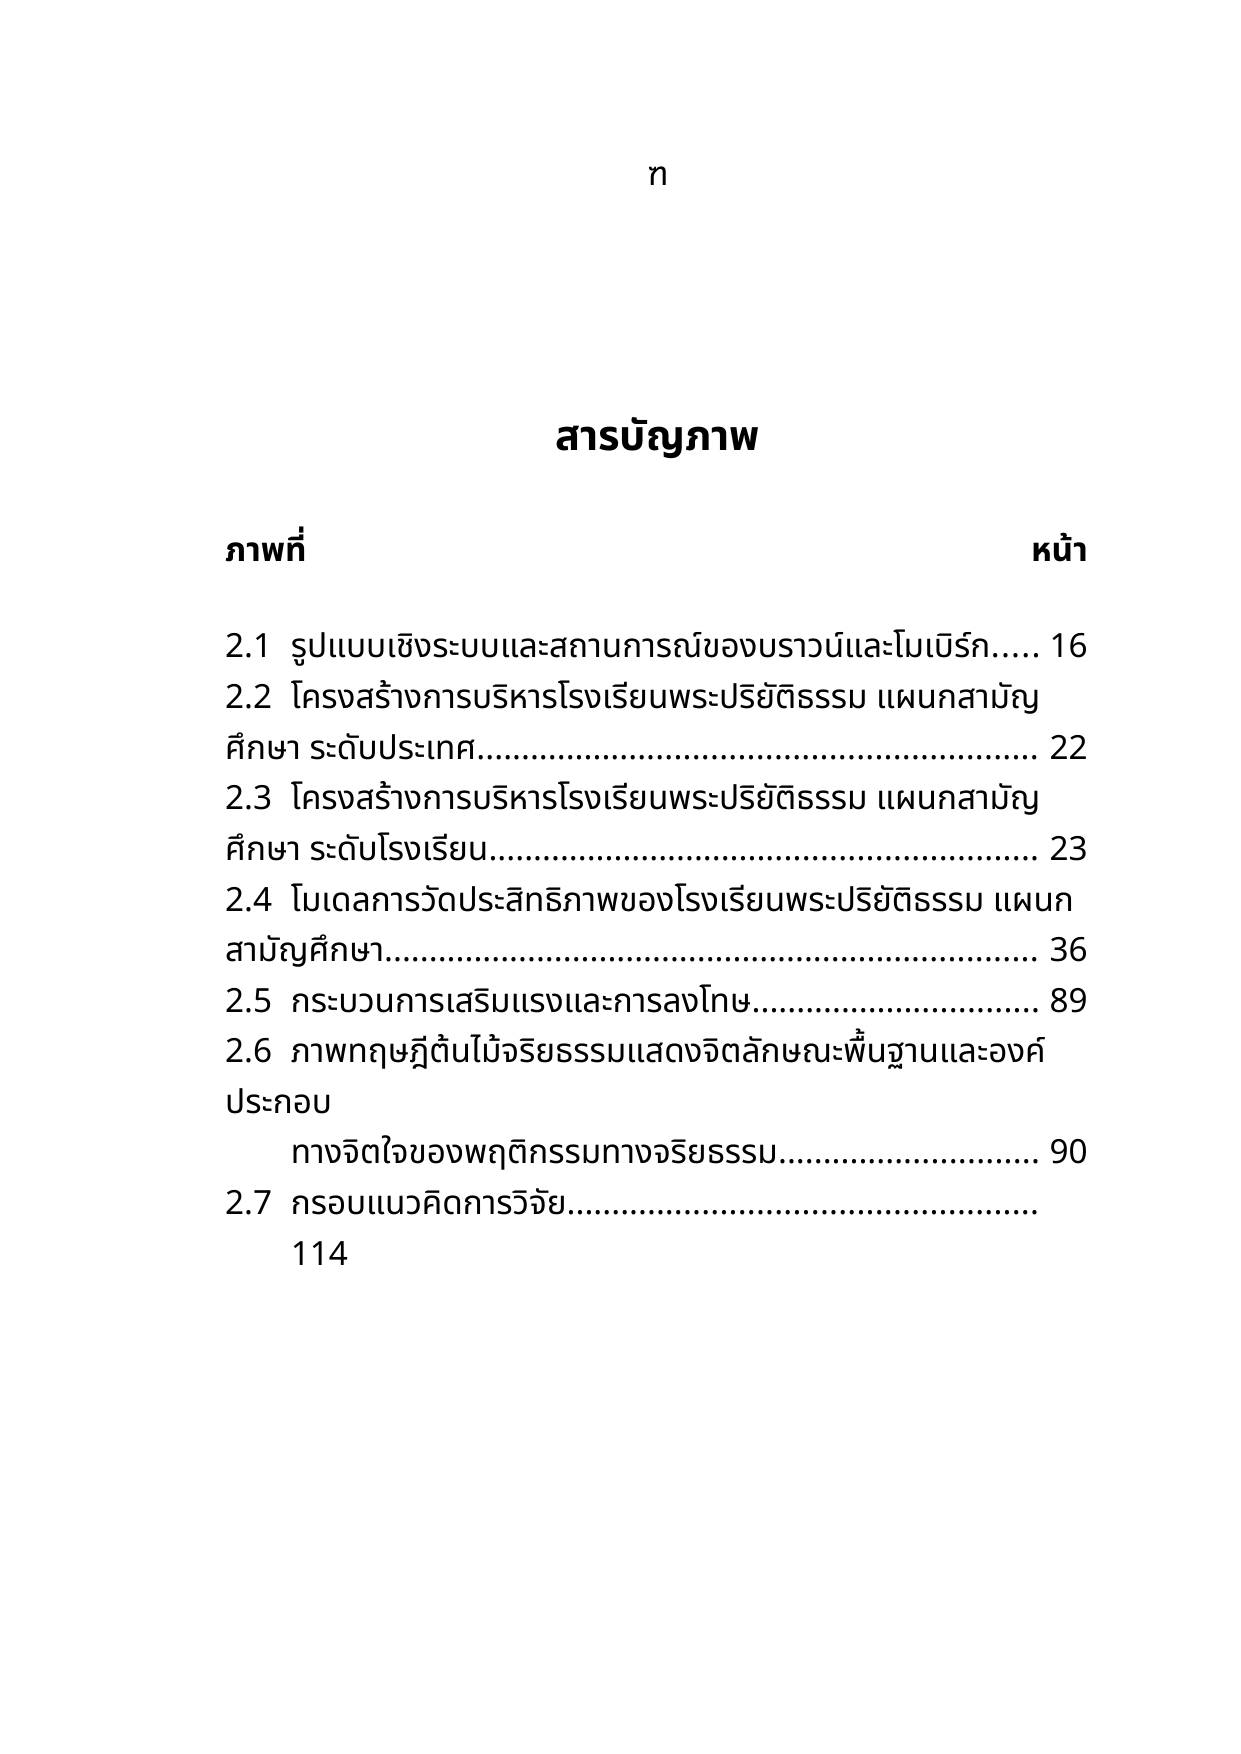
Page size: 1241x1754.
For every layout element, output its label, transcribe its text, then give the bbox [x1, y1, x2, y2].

text 2.3 โครงสร้างการบริหารโรงเรียนพระปริยัติธรรม แผนกสามัญศึกษา ระดับโรงเรียน 23 [225, 774, 1090, 875]
text ทางจิตใจของพฤติกรรมทางจริยธรรม 90 [225, 1128, 1090, 1179]
text 2.4 โมเดลการวัดประสิทธิภาพของโรงเรียนพระปริยัติธรรม แผนกสามัญศึกษา 36 [225, 875, 1090, 977]
text 2.2 โครงสร้างการบริหารโรงเรียนพระปริยัติธรรม แผนกสามัญศึกษา ระดับประเทศ 22 [225, 673, 1090, 774]
text 2.7 กรอบแนวคิดการวิจัย 114 [225, 1179, 1090, 1275]
text 2.6 ภาพทฤษฎีต้นไม้จริยธรรมแสดงจิตลักษณะพื้นฐานและองค์ประกอบ [225, 1027, 1090, 1128]
text สารบัญภาพ [225, 407, 1090, 469]
text 2.1 รูปแบบเชิงระบบและสถานการณ์ของบราวน์และโมเบิร์ก 16 [225, 622, 1090, 673]
text ภาพที่ หน้า [225, 526, 1090, 577]
text 2.5 กระบวนการเสริมแรงและการลงโทษ 89 [225, 977, 1090, 1027]
